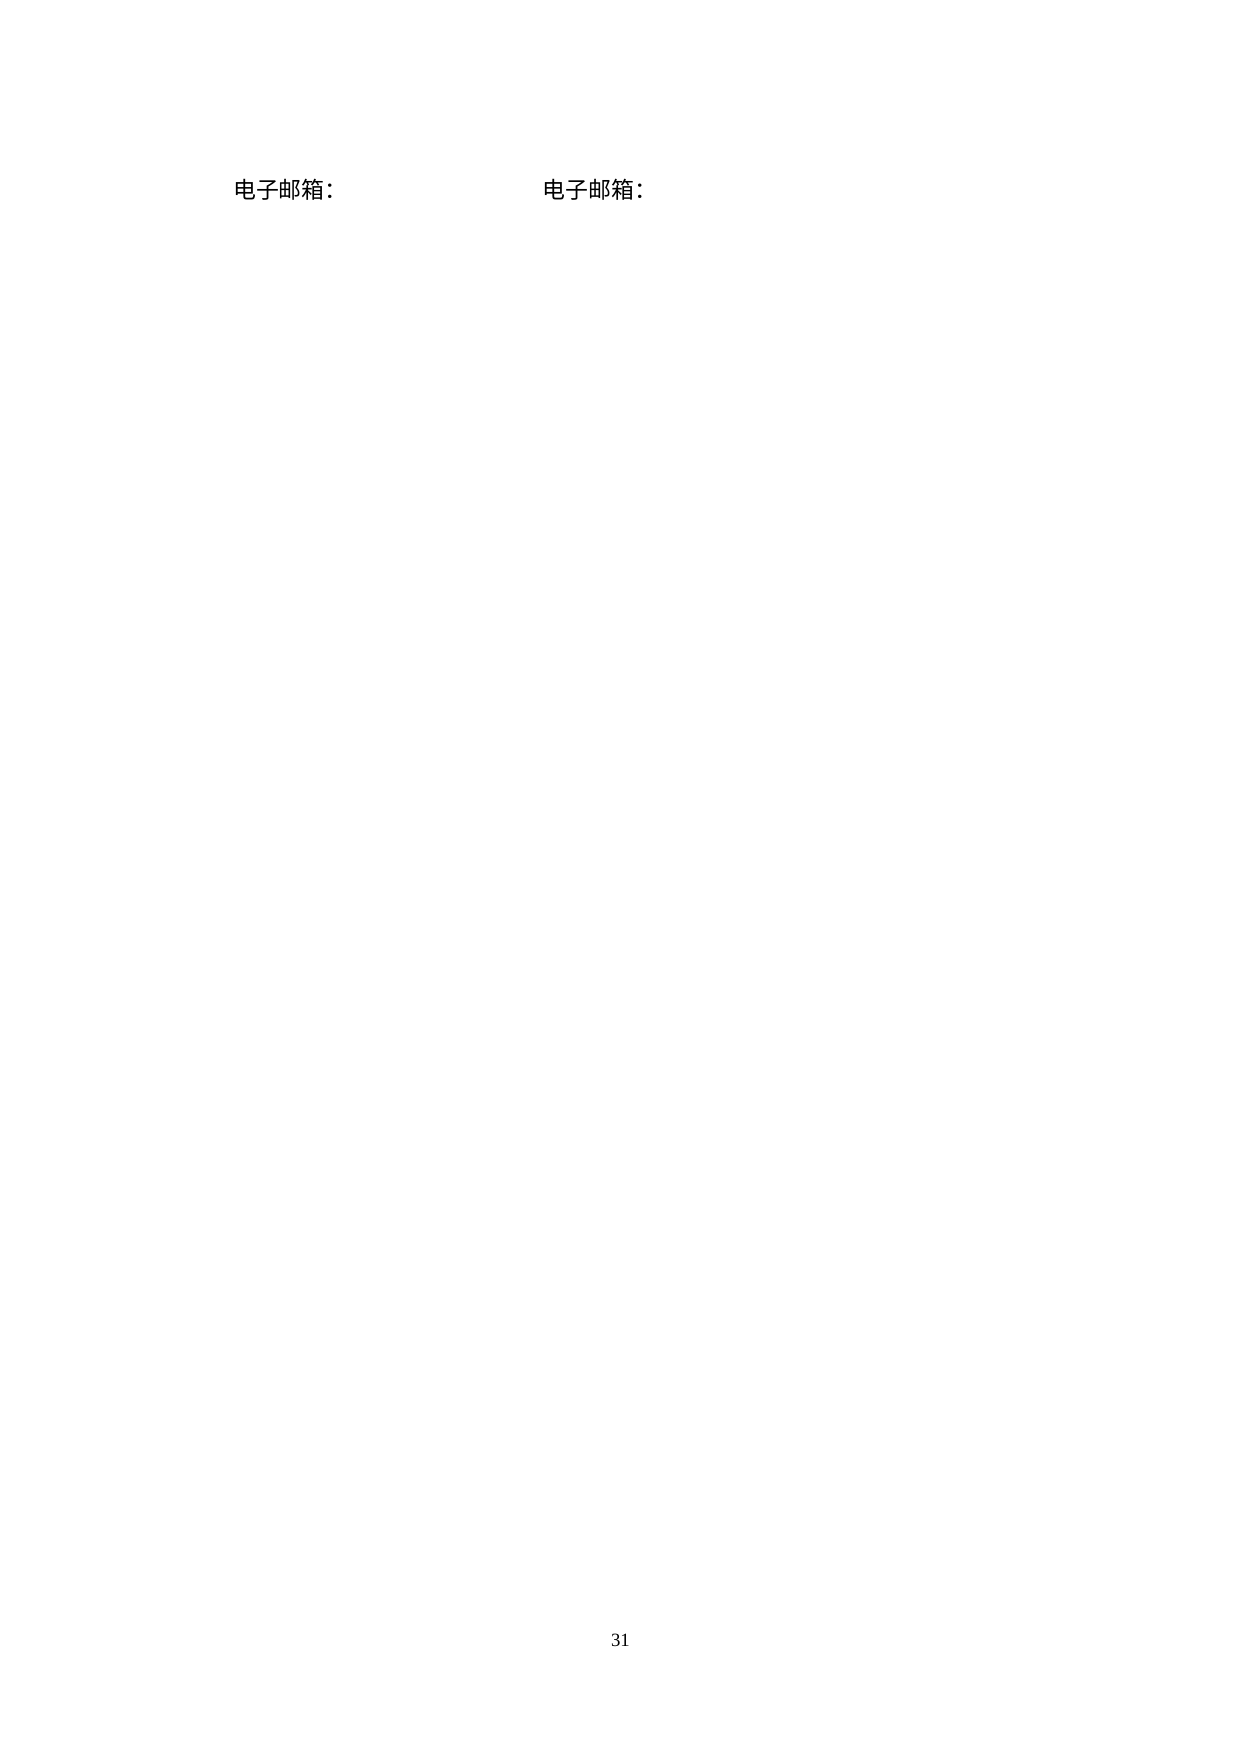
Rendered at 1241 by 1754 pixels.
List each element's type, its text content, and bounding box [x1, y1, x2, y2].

text 电子邮箱： 电子邮箱： [187, 162, 1053, 208]
